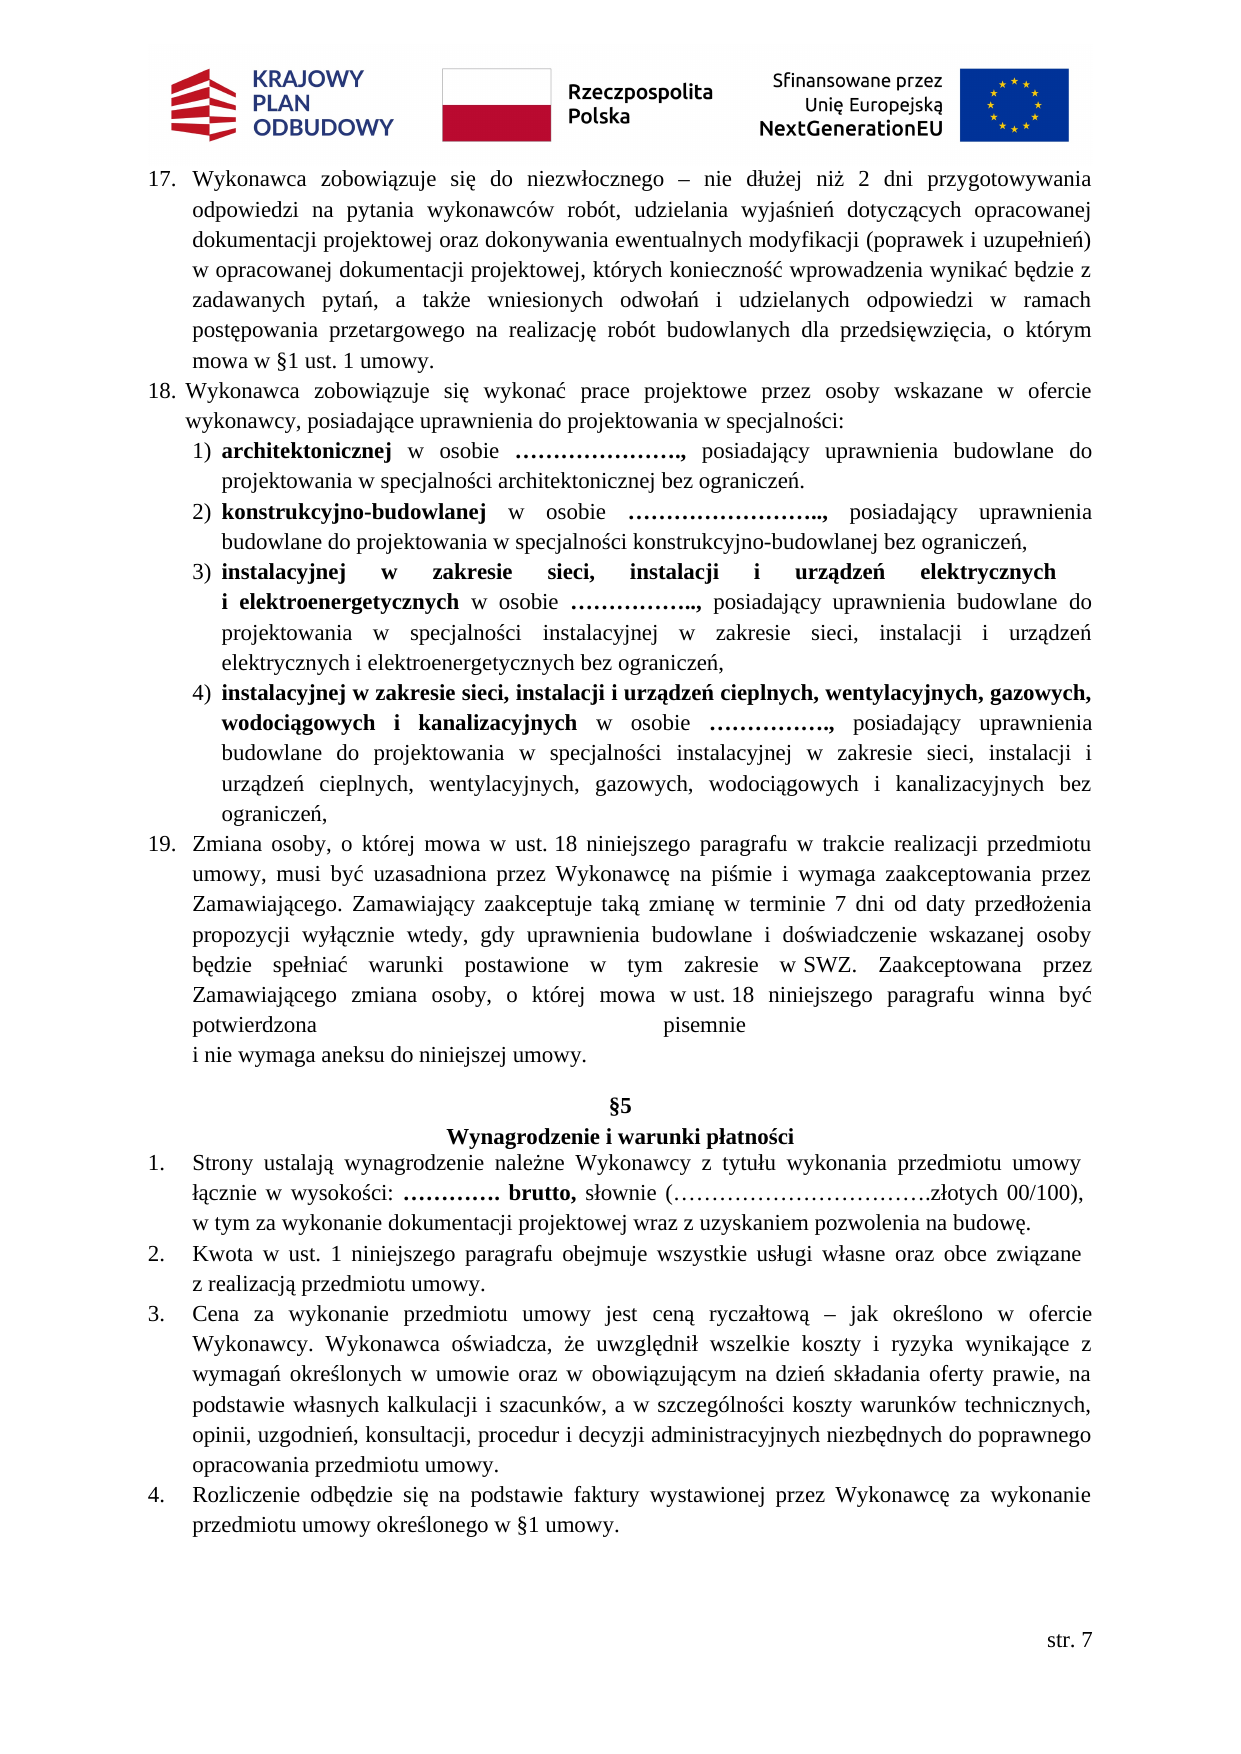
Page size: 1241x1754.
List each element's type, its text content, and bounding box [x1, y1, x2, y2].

list Cena za wykonanie przedmiotu umowy jest ceną ryczałtową – jak określono w ofercie Wykonawcy. Wykonawca oświadcza, że uwzględnił wszelkie koszty i ryzyka wynikające z wymagań określonych w umowie oraz w obowiązującym na dzień składania oferty prawie, na podstawie własnych kalkulacji i szacunków, a w szczególności koszty warunków technicznych, opinii, uzgodnień, konsultacji, procedur i decyzji administracyjnych niezbędnych do poprawnego opracowania przedmiotu umowy. [148, 1300, 1093, 1477]
list instalacyjnej w zakresie sieci, instalacji i urządzeń elektrycznych i elektroenergetycznych w osobie …………….., posiadający uprawnienia budowlane do projektowania w specjalności instalacyjnej w zakresie sieci, instalacji i urządzeń elektrycznych i elektroenergetycznych bez ograniczeń, [192, 558, 1093, 675]
text §5 [148, 1092, 1093, 1119]
list Rozliczenie odbędzie się na podstawie faktury wystawionej przez Wykonawcę za wykonanie przedmiotu umowy określonego w §1 umowy. [148, 1481, 1093, 1538]
list Strony ustalają wynagrodzenie należne Wykonawcy z tytułu wykonania przedmiotu umowy łącznie w wysokości: …………. brutto, słownie (…………………………….złotych 00/100), w tym za wykonanie dokumentacji projektowej wraz z uzyskaniem pozwolenia na budowę. [148, 1149, 1093, 1236]
text Wynagrodzenie i warunki płatności [148, 1123, 1093, 1149]
list Wykonawca zobowiązuje się wykonać prace projektowe przez osoby wskazane w ofercie wykonawcy, posiadające uprawnienia do projektowania w specjalności: [148, 377, 1093, 433]
list instalacyjnej w zakresie sieci, instalacji i urządzeń cieplnych, wentylacyjnych, gazowych, wodociągowych i kanalizacyjnych w osobie ……………., posiadający uprawnienia budowlane do projektowania w specjalności instalacyjnej w zakresie sieci, instalacji i urządzeń cieplnych, wentylacyjnych, gazowych, wodociągowych i kanalizacyjnych bez ograniczeń, [192, 679, 1093, 826]
list konstrukcyjno-budowlanej w osobie …………………….., posiadający uprawnienia budowlane do projektowania w specjalności konstrukcyjno-budowlanej bez ograniczeń, [192, 498, 1093, 554]
list Kwota w ust. 1 niniejszego paragrafu obejmuje wszystkie usługi własne oraz obce związane z realizacją przedmiotu umowy. [148, 1240, 1093, 1296]
list Zmiana osoby, o której mowa w ust. 18 niniejszego paragrafu w trakcie realizacji przedmiotu umowy, musi być uzasadniona przez Wykonawcę na piśmie i wymaga zaakceptowania przez Zamawiającego. Zamawiający zaakceptuje taką zmianę w terminie 7 dni od daty przedłożenia propozycji wyłącznie wtedy, gdy uprawnienia budowlane i doświadczenie wskazanej osoby będzie spełniać warunki postawione w tym zakresie w SWZ. Zaakceptowana przez Zamawiającego zmiana osoby, o której mowa w ust. 18 niniejszego paragrafu winna być potwierdzona pisemnie i nie wymaga aneksu do niniejszej umowy. [148, 830, 1093, 1068]
picture [147, 44, 1093, 166]
list architektonicznej w osobie …………………., posiadający uprawnienia budowlane do projektowania w specjalności architektonicznej bez ograniczeń. [192, 437, 1093, 494]
list Wykonawca zobowiązuje się do niezwłocznego – nie dłużej niż 2 dni przygotowywania odpowiedzi na pytania wykonawców robót, udzielania wyjaśnień dotyczących opracowanej dokumentacji projektowej oraz dokonywania ewentualnych modyfikacji (poprawek i uzupełnień) w opracowanej dokumentacji projektowej, których konieczność wprowadzenia wynikać będzie z zadawanych pytań, a także wniesionych odwołań i udzielanych odpowiedzi w ramach postępowania przetargowego na realizację robót budowlanych dla przedsięwzięcia, o którym mowa w §1 ust. 1 umowy. [148, 166, 1093, 373]
